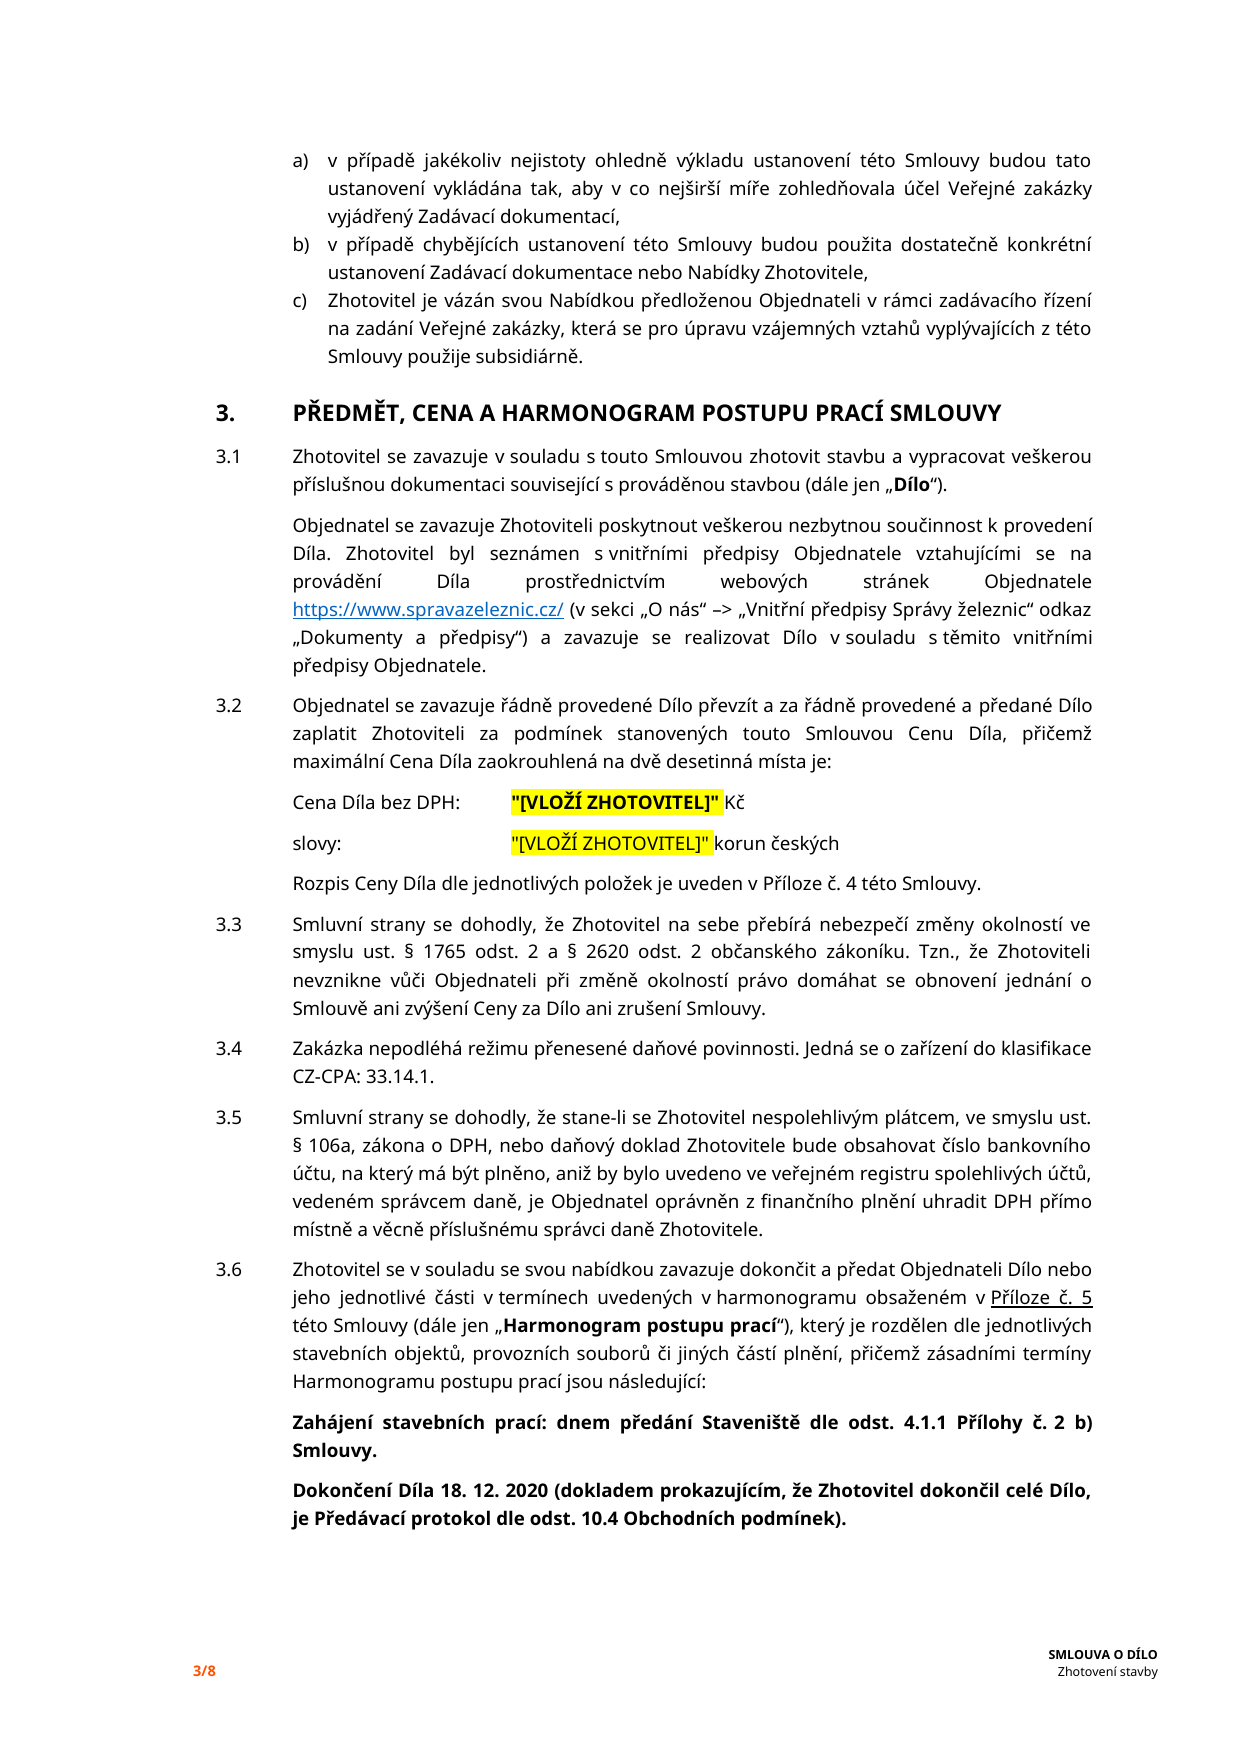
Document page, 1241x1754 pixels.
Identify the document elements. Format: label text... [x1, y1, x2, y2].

text slovy: korun českých [292, 830, 511, 855]
text Zahájení stavebních prací: dnem předání Staveniště dle odst. 4.1.1 Přílohy č. 2 b) Smlouvy. [292, 1409, 1093, 1463]
text Zakázka nepodléhá režimu přenesené daňové povinnosti. Jedná se o zařízení do klasifikace CZ-CPA: 33.14.1. [216, 1035, 1093, 1089]
text Cena Díla bez DPH: Kč [292, 789, 511, 815]
text Smluvní strany se dohodly, že stane-li se Zhotovitel nespolehlivým plátcem, ve smyslu ust. § 106a, zákona o DPH, nebo daňový doklad Zhotovitele bude obsahovat číslo bankovního účtu, na který má být plněno, aniž by bylo uvedeno ve veřejném registru spolehlivých účtů, vedeném správcem daně, je Objednatel oprávněn z finančního plnění uhradit DPH přímo místně a věcně příslušnému správci daně Zhotovitele. [216, 1104, 1093, 1242]
text Dokončení Díla 18. 12. 2020 (dokladem prokazujícím, že Zhotovitel dokončil celé Dílo, je Předávací protokol dle odst. 10.4 Obchodních podmínek). [292, 1478, 1093, 1531]
text Zhotovitel je vázán svou Nabídkou předloženou Objednateli v rámci zadávacího řízení na zadání Veřejné zakázky, která se pro úpravu vzájemných vztahů vyplývajících z této Smlouvy použije subsidiárně. [292, 288, 1093, 369]
text Smluvní strany se dohodly, že Zhotovitel na sebe přebírá nebezpečí změny okolností ve smyslu ust. § 1765 odst. 2 a § 2620 odst. 2 občanského zákoníku. Tzn., že Zhotoviteli nevznikne vůči Objednateli při změně okolností právo domáhat se obnovení jednání o Smlouvě ani zvýšení Ceny za Dílo ani zrušení Smlouvy. [216, 911, 1093, 1020]
text Cena Díla bez DPH: Kč [724, 789, 1093, 815]
text Zhotovitel se v souladu se svou nabídkou zavazuje dokončit a předat Objednateli Dílo nebo jeho jednotlivé části v termínech uvedených v harmonogramu obsaženém v Příloze č. 5 této Smlouvy (dále jen „Harmonogram postupu prací“), který je rozdělen dle jednotlivých stavebních objektů, provozních souborů či jiných částí plnění, přičemž zásadními termíny Harmonogramu postupu prací jsou následující: [216, 1257, 1093, 1394]
text Rozpis Ceny Díla dle jednotlivých položek je uveden v Příloze č. 4 této Smlouvy. [292, 870, 1093, 896]
text PŘEDMĚT, CENA A HARMONOGRAM POSTUPU PRACÍ SMLOUVY [216, 397, 1093, 428]
text v případě jakékoliv nejistoty ohledně výkladu ustanovení této Smlouvy budou tato ustanovení vykládána tak, aby v co nejširší míře zohledňovala účel Veřejné zakázky vyjádřený Zadávací dokumentací, [292, 147, 1093, 229]
text Zhotovitel se zavazuje v souladu s touto Smlouvou zhotovit stavbu a vypracovat veškerou příslušnou dokumentaci související s prováděnou stavbou (dále jen „Dílo“). [216, 443, 1093, 497]
text slovy: korun českých [714, 830, 1093, 855]
text v případě chybějících ustanovení této Smlouvy budou použita dostatečně konkrétní ustanovení Zadávací dokumentace nebo Nabídky Zhotovitele, [292, 232, 1093, 285]
list Objednatel se zavazuje Zhotoviteli poskytnout veškerou nezbytnou součinnost k provedení Díla. Zhotovitel byl seznámen s vnitřními předpisy Objednatele vztahujícími se na provádění Díla prostřednictvím webových stránek Objednatele https://www.spravazeleznic.cz/ (v sekci „O nás“ –> „Vnitřní předpisy Správy železnic“ odkaz „Dokumenty a předpisy“) a zavazuje se realizovat Dílo v souladu s těmito vnitřními předpisy Objednatele. [292, 512, 1093, 678]
text Objednatel se zavazuje řádně provedené Dílo převzít a za řádně provedené a předané Dílo zaplatit Zhotoviteli za podmínek stanovených touto Smlouvou Cenu Díla, přičemž maximální Cena Díla zaokrouhlená na dvě desetinná místa je: [216, 693, 1093, 774]
